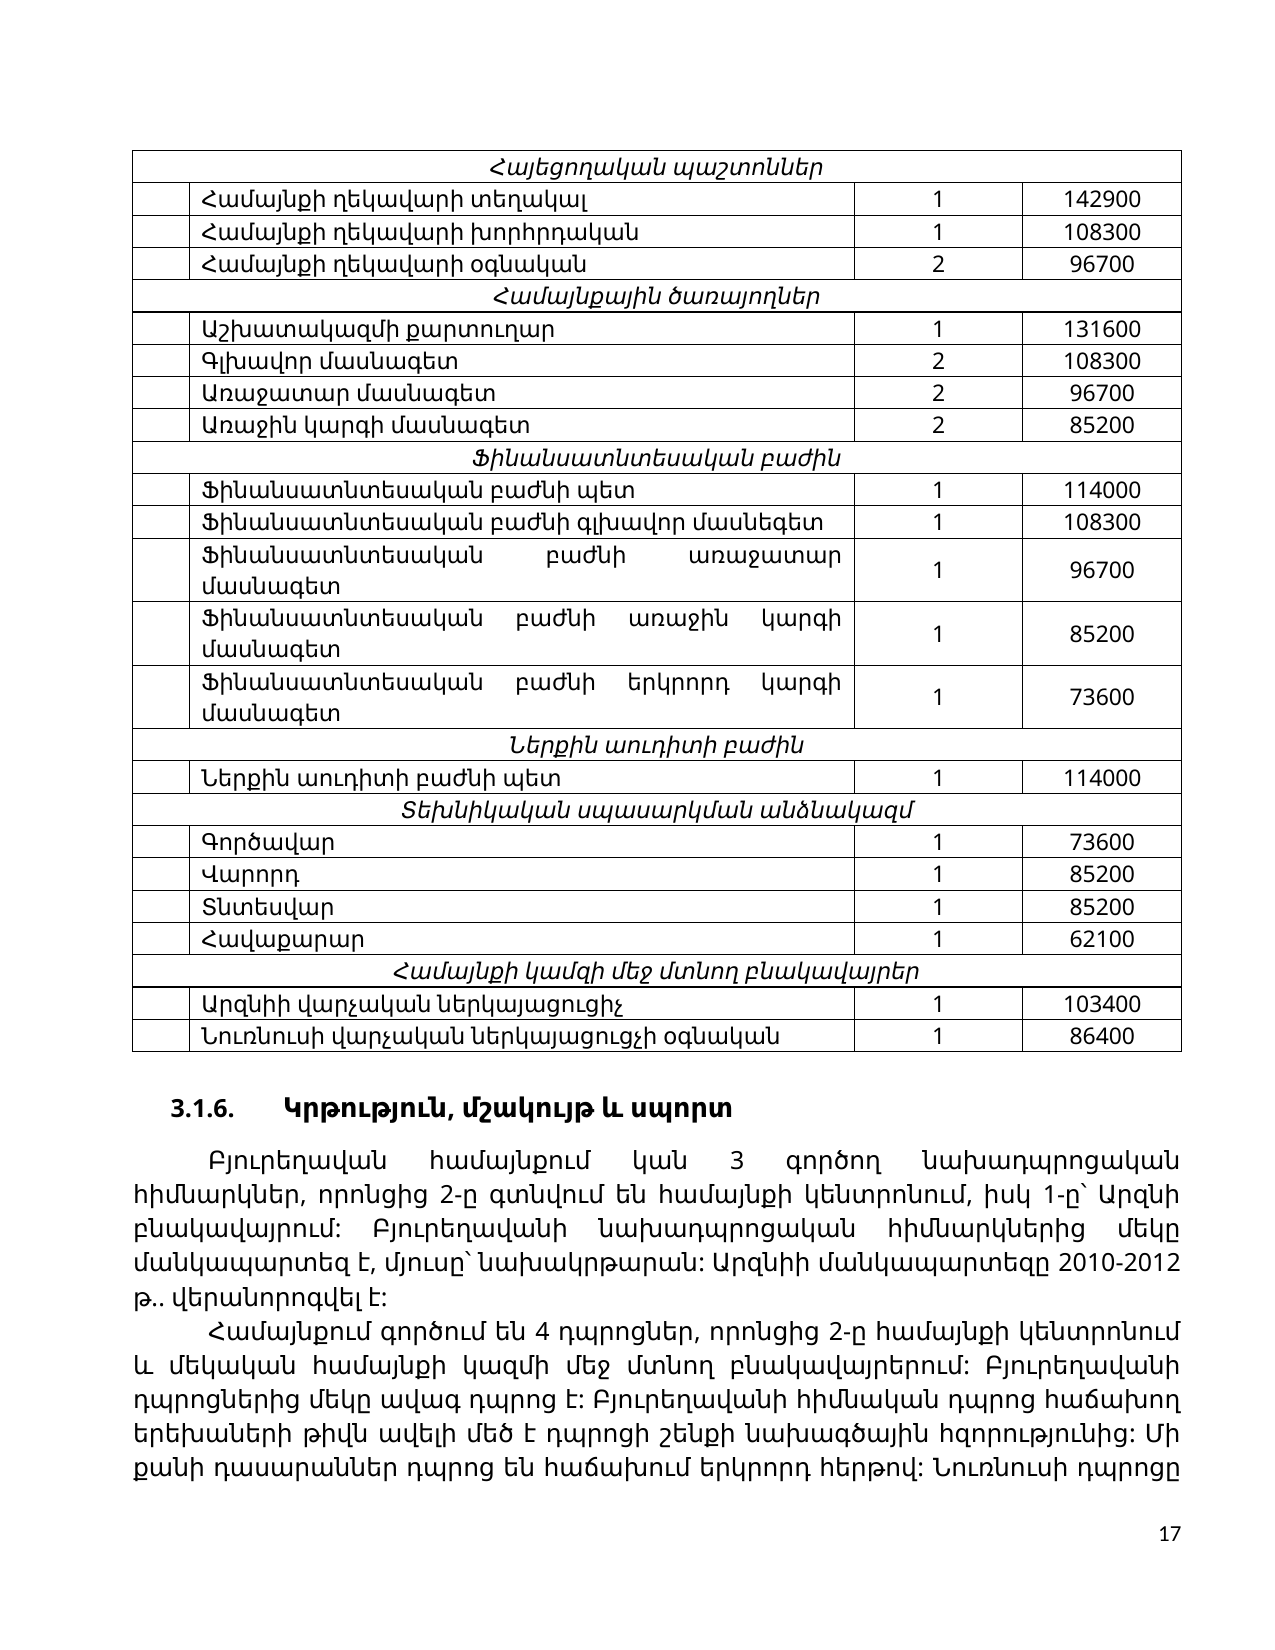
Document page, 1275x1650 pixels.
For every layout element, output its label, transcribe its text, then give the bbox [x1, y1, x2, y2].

table_cell 85200 [1023, 409, 1181, 441]
table_cell 108300 [1023, 216, 1181, 247]
table_cell [133, 313, 189, 344]
table_cell 62100 [1023, 923, 1181, 954]
table_cell 85200 [1023, 858, 1181, 889]
table_cell Ներքին աուդիտի բաժին [133, 729, 1181, 760]
table_cell Ֆինանսատնտեսական բաժին [133, 442, 1181, 473]
table_cell Աշխատակազմի քարտուղար [190, 313, 854, 344]
table_cell [133, 345, 189, 376]
table_cell 1 [855, 602, 1022, 664]
table_cell [133, 761, 189, 793]
table_cell Առաջատար մասնագետ [190, 377, 854, 408]
table_cell 1 [855, 891, 1022, 922]
table_cell 1 [855, 923, 1022, 954]
table_cell [133, 602, 189, 664]
table_cell 1 [855, 313, 1022, 344]
table_cell [133, 826, 189, 857]
table_cell 96700 [1023, 539, 1181, 601]
table_cell 2 [855, 248, 1022, 279]
table_cell 96700 [1023, 248, 1181, 279]
table_cell 1 [855, 539, 1022, 601]
table_cell Համայնքի կամզի մեջ մտնող բնակավայրեր [133, 955, 1181, 986]
table_cell [133, 248, 189, 279]
table_cell 96700 [1023, 377, 1181, 408]
table_cell 1 [855, 506, 1022, 537]
table_cell Գլխավոր մասնագետ [190, 345, 854, 376]
table_cell Ֆինանսատնտեսական բաժնի առաջին կարգի մասնագետ [190, 602, 854, 664]
table_cell 73600 [1023, 666, 1181, 728]
table_cell [133, 409, 189, 441]
table_cell Հավաքարար [190, 923, 854, 954]
table_cell 1 [855, 761, 1022, 793]
table_cell Ֆինանսատնտեսական բաժնի պետ [190, 474, 854, 505]
table_cell [133, 216, 189, 247]
table_cell 85200 [1023, 891, 1181, 922]
table_cell Համայնքի ղեկավարի օգնական [190, 248, 854, 279]
table_cell [133, 377, 189, 408]
table_cell 1 [855, 216, 1022, 247]
table_cell 114000 [1023, 761, 1181, 793]
table_cell Ֆինանսատնտեսական բաժնի երկրորդ կարգի մասնագետ [190, 666, 854, 728]
table_cell 1 [855, 183, 1022, 214]
table_cell Տնտեսվար [190, 891, 854, 922]
table_cell [133, 666, 189, 728]
table_cell Առաջին կարգի մասնագետ [190, 409, 854, 441]
table_cell [133, 923, 189, 954]
table_cell [133, 183, 189, 214]
table_cell [133, 474, 189, 505]
table_cell [133, 988, 189, 1019]
table_cell Ֆինանսատնտեսական բաժնի գլխավոր մասնեգետ [190, 506, 854, 537]
list Կրթություն, մշակույթ և սպորտ [170, 1089, 1181, 1126]
table_cell [133, 1020, 189, 1051]
table_cell Համայնքային ծառայողներ [133, 280, 1181, 311]
table_cell 73600 [1023, 826, 1181, 857]
table_cell 1 [855, 988, 1022, 1019]
table_cell Համայնքի ղեկավարի խորհրդական [190, 216, 854, 247]
table_cell [133, 891, 189, 922]
table_cell 108300 [1023, 345, 1181, 376]
text Բյուրեղավան համայնքում կան 3 գործող նախադպրոցական հիմնարկներ, որոնցից 2-ը գտնվում են համայնքի կենտրոնում, իսկ 1-ը՝ Արզնի բնակավայրում: Բյուրեղավանի նախադպրոցական հիմնարկներից մեկը մանկապարտեզ է, մյուսը՝ նախակրթարան: Արզնիի մանկապարտեզը 2010-2012 թ.. վերանորոգվել է: [133, 1143, 1181, 1313]
table_cell [133, 539, 189, 601]
table_cell 2 [855, 345, 1022, 376]
table_cell 1 [855, 858, 1022, 889]
table_cell 1 [855, 474, 1022, 505]
table_cell Նուռնուսի վարչական ներկայացուցչի օգնական [190, 1020, 854, 1051]
table_cell 2 [855, 377, 1022, 408]
table_cell Գործավար [190, 826, 854, 857]
table_cell Տեխնիկական սպասարկման անձնակազմ [133, 794, 1181, 825]
table_cell Վարորդ [190, 858, 854, 889]
table_cell 2 [855, 409, 1022, 441]
table_cell 86400 [1023, 1020, 1181, 1051]
table_cell Ֆինանսատնտեսական բաժնի առաջատար մասնագետ [190, 539, 854, 601]
table_cell 142900 [1023, 183, 1181, 214]
table_cell 1 [855, 1020, 1022, 1051]
table_cell 1 [855, 826, 1022, 857]
table_cell 114000 [1023, 474, 1181, 505]
table_cell 103400 [1023, 988, 1181, 1019]
table_cell 131600 [1023, 313, 1181, 344]
table_cell [133, 858, 189, 889]
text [133, 1313, 1181, 1483]
table_cell Հայեցողական պաշտոններ [133, 151, 1181, 182]
table_cell 85200 [1023, 602, 1181, 664]
table_cell Համայնքի ղեկավարի տեղակալ [190, 183, 854, 214]
table_cell 1 [855, 666, 1022, 728]
table_cell Ներքին աուդիտի բաժնի պետ [190, 761, 854, 793]
table_cell [133, 506, 189, 537]
table_cell 108300 [1023, 506, 1181, 537]
table_cell Արզնիի վարչական ներկայացուցիչ [190, 988, 854, 1019]
